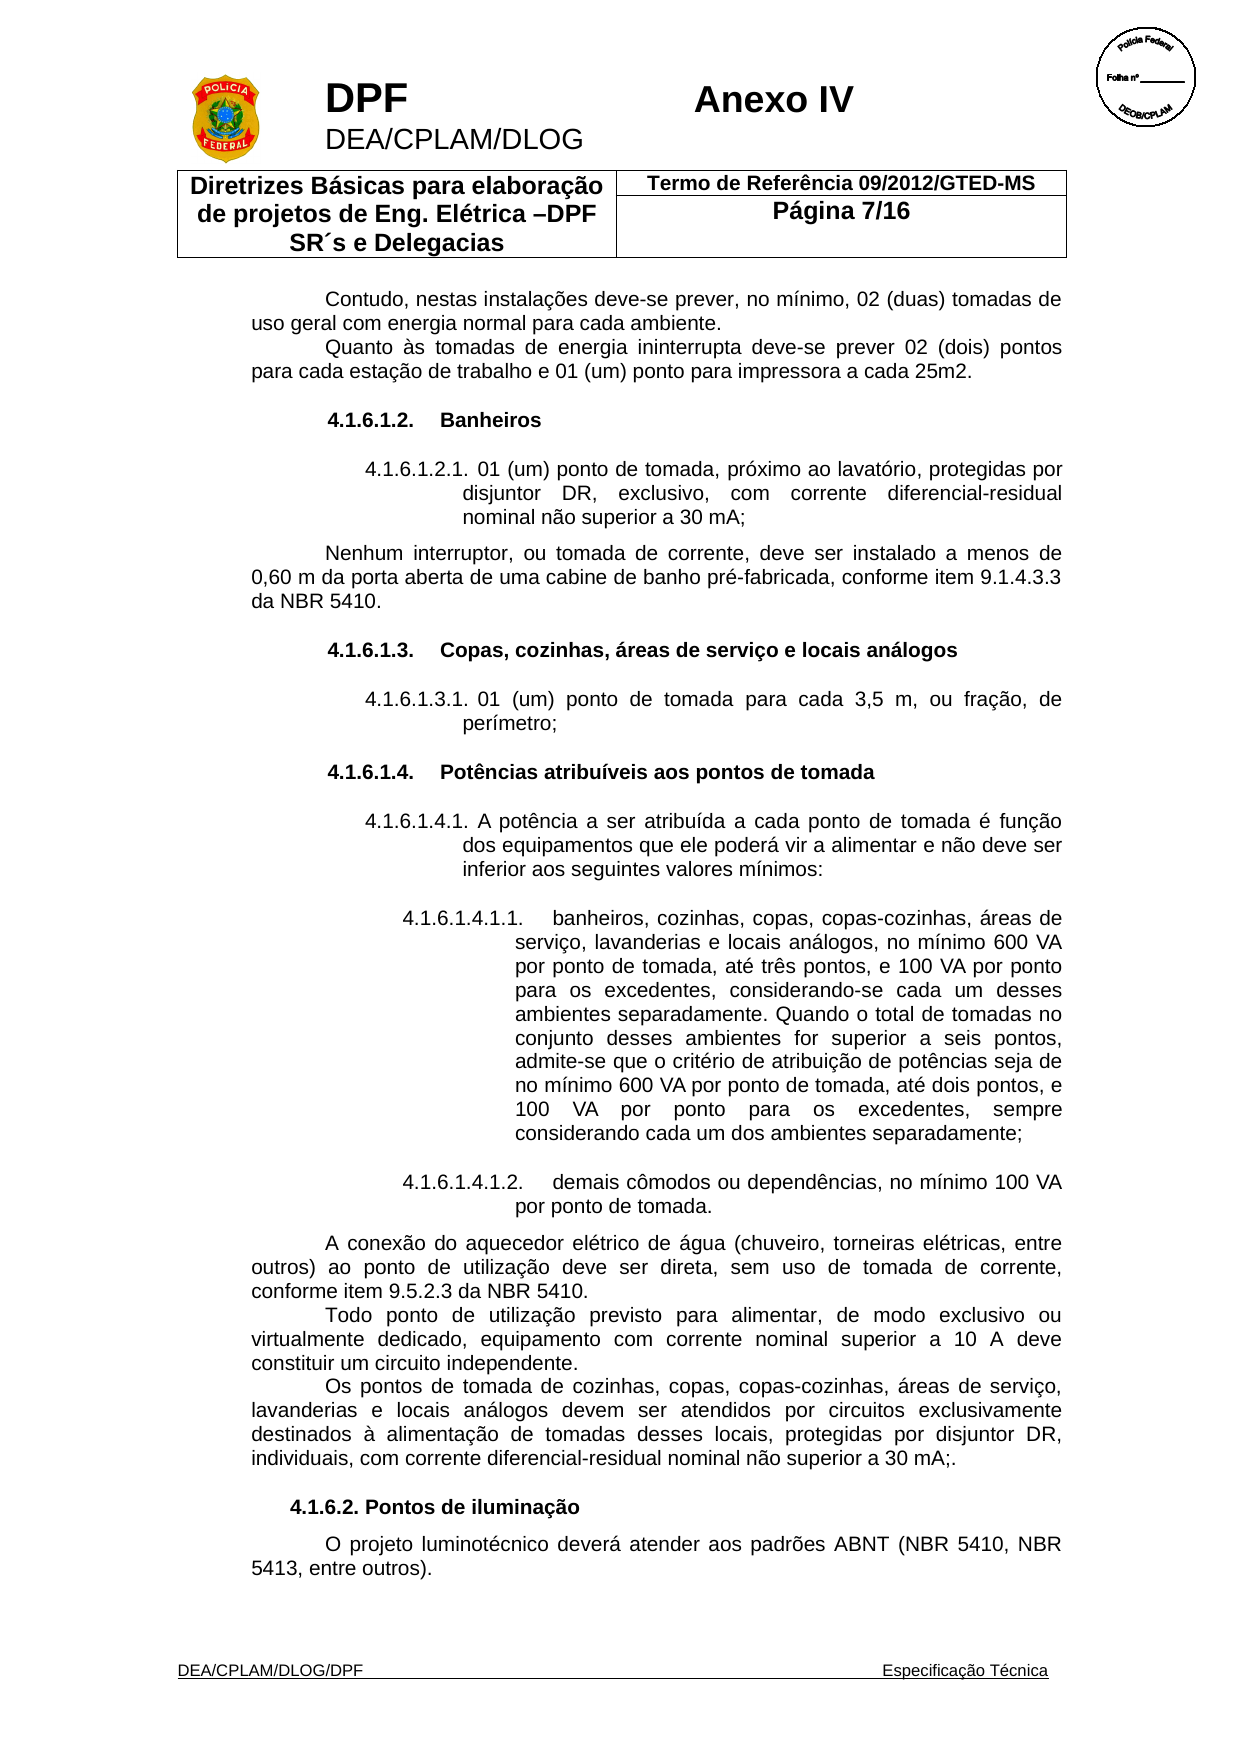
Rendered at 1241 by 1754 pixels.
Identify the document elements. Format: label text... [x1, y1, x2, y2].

subtitle Potências atribuíveis aos pontos de tomada [327, 760, 1063, 784]
text Todo ponto de utilização previsto para alimentar, de modo exclusivo ou virtualmente dedicado, equipamento com corrente nominal superior a 10 A deve constituir um circuito independente. [251, 1302, 1063, 1374]
text Quanto às tomadas de energia ininterrupta deve-se prever 02 (dois) pontos para cada estação de trabalho e 01 (um) ponto para impressora a cada 25m2. [251, 335, 1063, 383]
subtitle banheiros, cozinhas, copas, copas-cozinhas, áreas de serviço, lavanderias e locais análogos, no mínimo 600 VA por ponto de tomada, até três pontos, e 100 VA por ponto para os excedentes, considerando-se cada um desses ambientes separadamente. Quando o total de tomadas no conjunto desses ambientes for superior a seis pontos, admite-se que o critério de atribuição de potências seja de no mínimo 600 VA por ponto de tomada, até dois pontos, e 100 VA por ponto para os excedentes, sempre considerando cada um dos ambientes separadamente; [402, 906, 1063, 1145]
subtitle 01 (um) ponto de tomada, próximo ao lavatório, protegidas por disjuntor DR, exclusivo, com corrente diferencial-residual nominal não superior a 30 mA; [365, 457, 1063, 528]
subtitle 01 (um) ponto de tomada para cada 3,5 m, ou fração, de perímetro; [365, 687, 1063, 735]
text O projeto luminotécnico deverá atender aos padrões ABNT (NBR 5410, NBR 5413, entre outros). [251, 1532, 1063, 1579]
text A conexão do aquecedor elétrico de água (chuveiro, torneiras elétricas, entre outros) ao ponto de utilização deve ser direta, sem uso de tomada de corrente, conforme item 9.5.2.3 da NBR 5410. [251, 1231, 1063, 1302]
text Contudo, nestas instalações deve-se prever, no mínimo, 02 (duas) tomadas de uso geral com energia normal para cada ambiente. [251, 287, 1063, 335]
picture [1077, 17, 1218, 156]
text Os pontos de tomada de cozinhas, copas, copas-cozinhas, áreas de serviço, lavanderias e locais análogos devem ser atendidos por circuitos exclusivamente destinados à alimentação de tomadas desses locais, protegidas por disjuntor DR, individuais, com corrente diferencial-residual nominal não superior a 30 mA;. [251, 1374, 1063, 1470]
subtitle A potência a ser atribuída a cada ponto de tomada é função dos equipamentos que ele poderá vir a alimentar e não deve ser inferior aos seguintes valores mínimos: [365, 809, 1063, 881]
subtitle demais cômodos ou dependências, no mínimo 100 VA por ponto de tomada. [402, 1170, 1063, 1218]
subtitle Pontos de iluminação [290, 1495, 1063, 1519]
subtitle Banheiros [327, 408, 1063, 432]
text Nenhum interruptor, ou tomada de corrente, deve ser instalado a menos de 0,60 m da porta aberta de uma cabine de banho pré-fabricada, conforme item 9.1.4.3.3 da NBR 5410. [251, 541, 1063, 613]
subtitle Copas, cozinhas, áreas de serviço e locais análogos [327, 638, 1063, 662]
